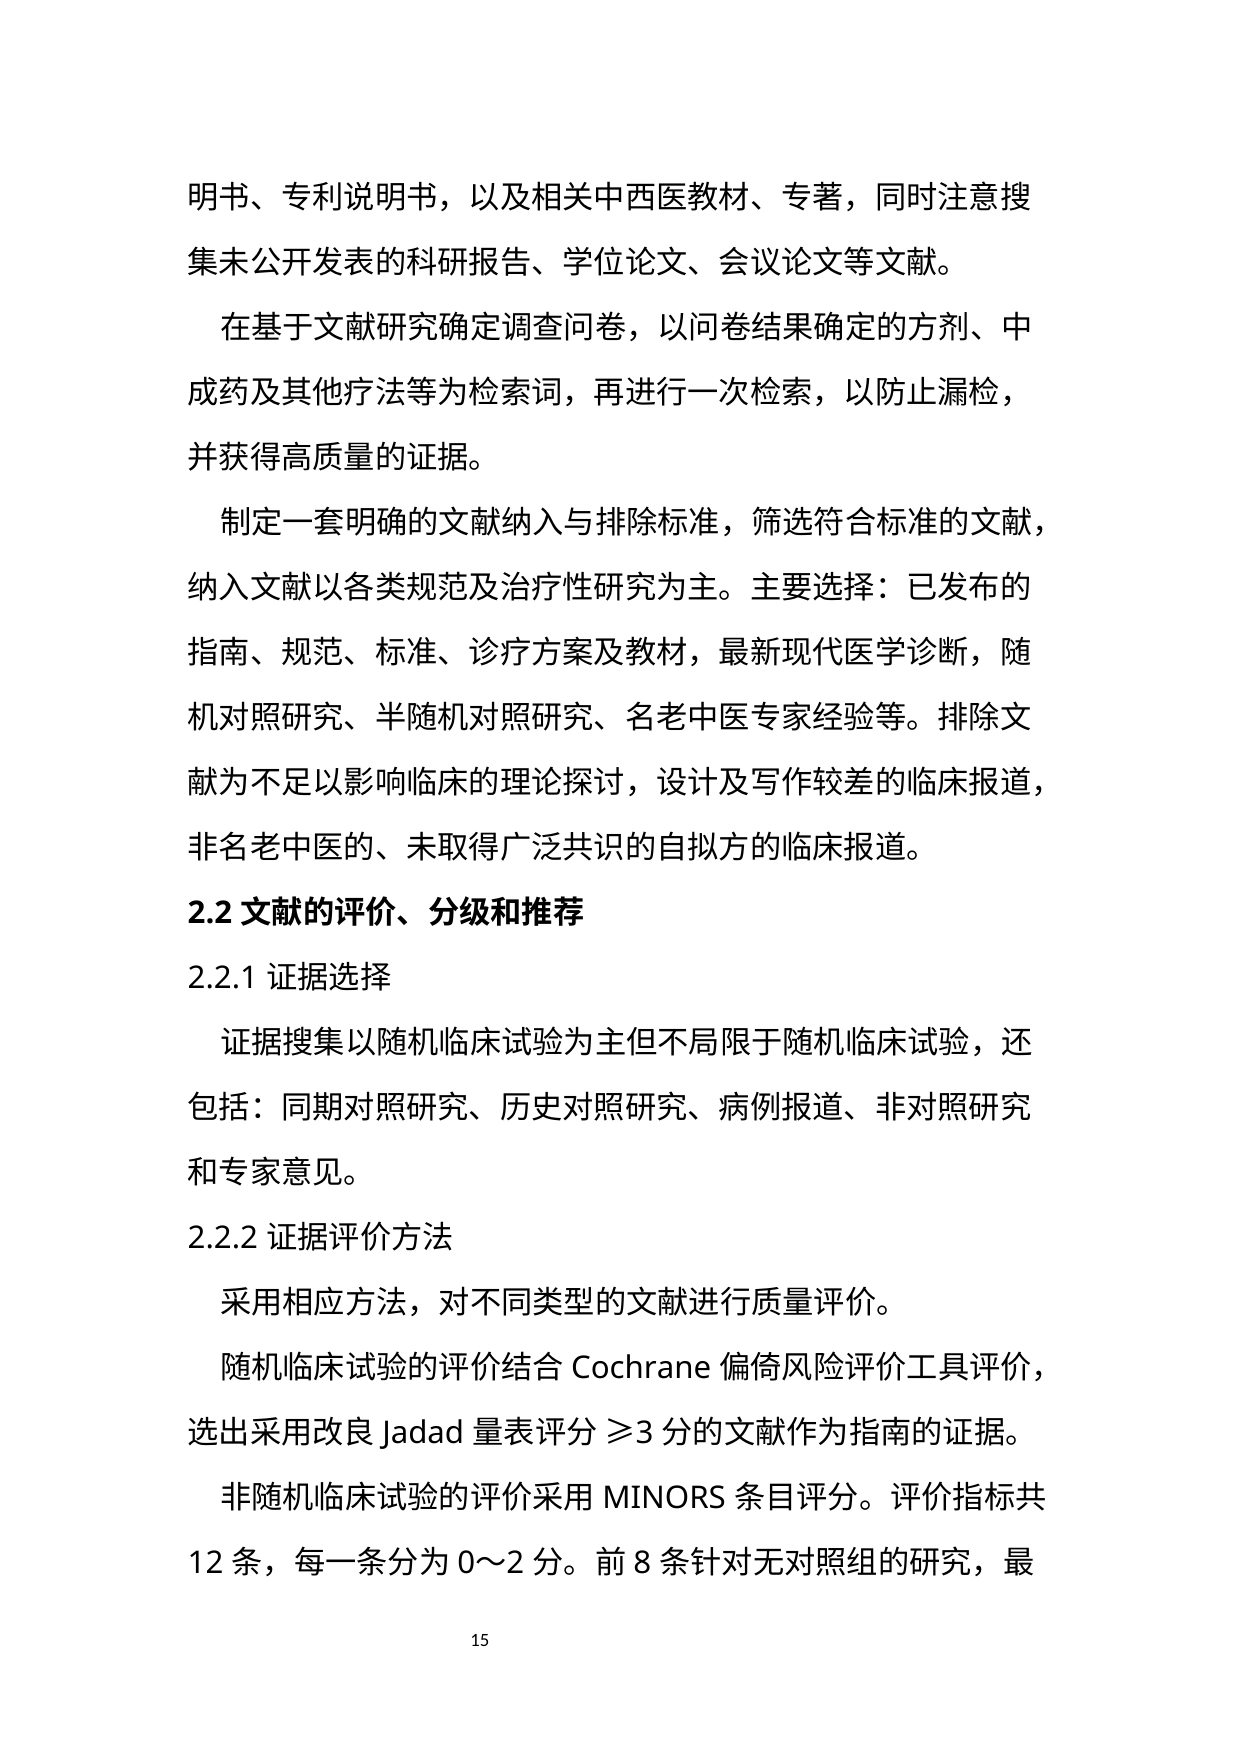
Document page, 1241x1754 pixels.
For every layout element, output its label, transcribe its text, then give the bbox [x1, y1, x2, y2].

text 在基于文献研究确定调查问卷，以问卷结果确定的方剂、中成药及其他疗法等为检索词，再进行一次检索，以防止漏检，并获得高质量的证据。 [187, 292, 1053, 487]
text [187, 162, 1053, 292]
text 证据搜集以随机临床试验为主但不局限于随机临床试验，还包括：同期对照研究、历史对照研究、病例报道、非对照研究和专家意见。 [187, 1007, 1053, 1202]
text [187, 1462, 1053, 1592]
text 2.2 文献的评价、分级和推荐 [187, 877, 1053, 942]
text 随机临床试验的评价结合 Cochrane 偏倚风险评价工具评价，选出采用改良 Jadad 量表评分 ≥3 分的文献作为指南的证据。 [187, 1332, 1053, 1462]
text 2.2.2 证据评价方法 [187, 1202, 1053, 1267]
text 制定一套明确的文献纳入与排除标准，筛选符合标准的文献，纳入文献以各类规范及治疗性研究为主。主要选择：已发布的指南、规范、标准、诊疗方案及教材，最新现代医学诊断，随机对照研究、半随机对照研究、名老中医专家经验等。排除文献为不足以影响临床的理论探讨，设计及写作较差的临床报道，非名老中医的、未取得广泛共识的自拟方的临床报道。 [187, 487, 1053, 877]
text 2.2.1 证据选择 [187, 942, 1053, 1007]
text 采用相应方法，对不同类型的文献进行质量评价。 [187, 1267, 1053, 1332]
